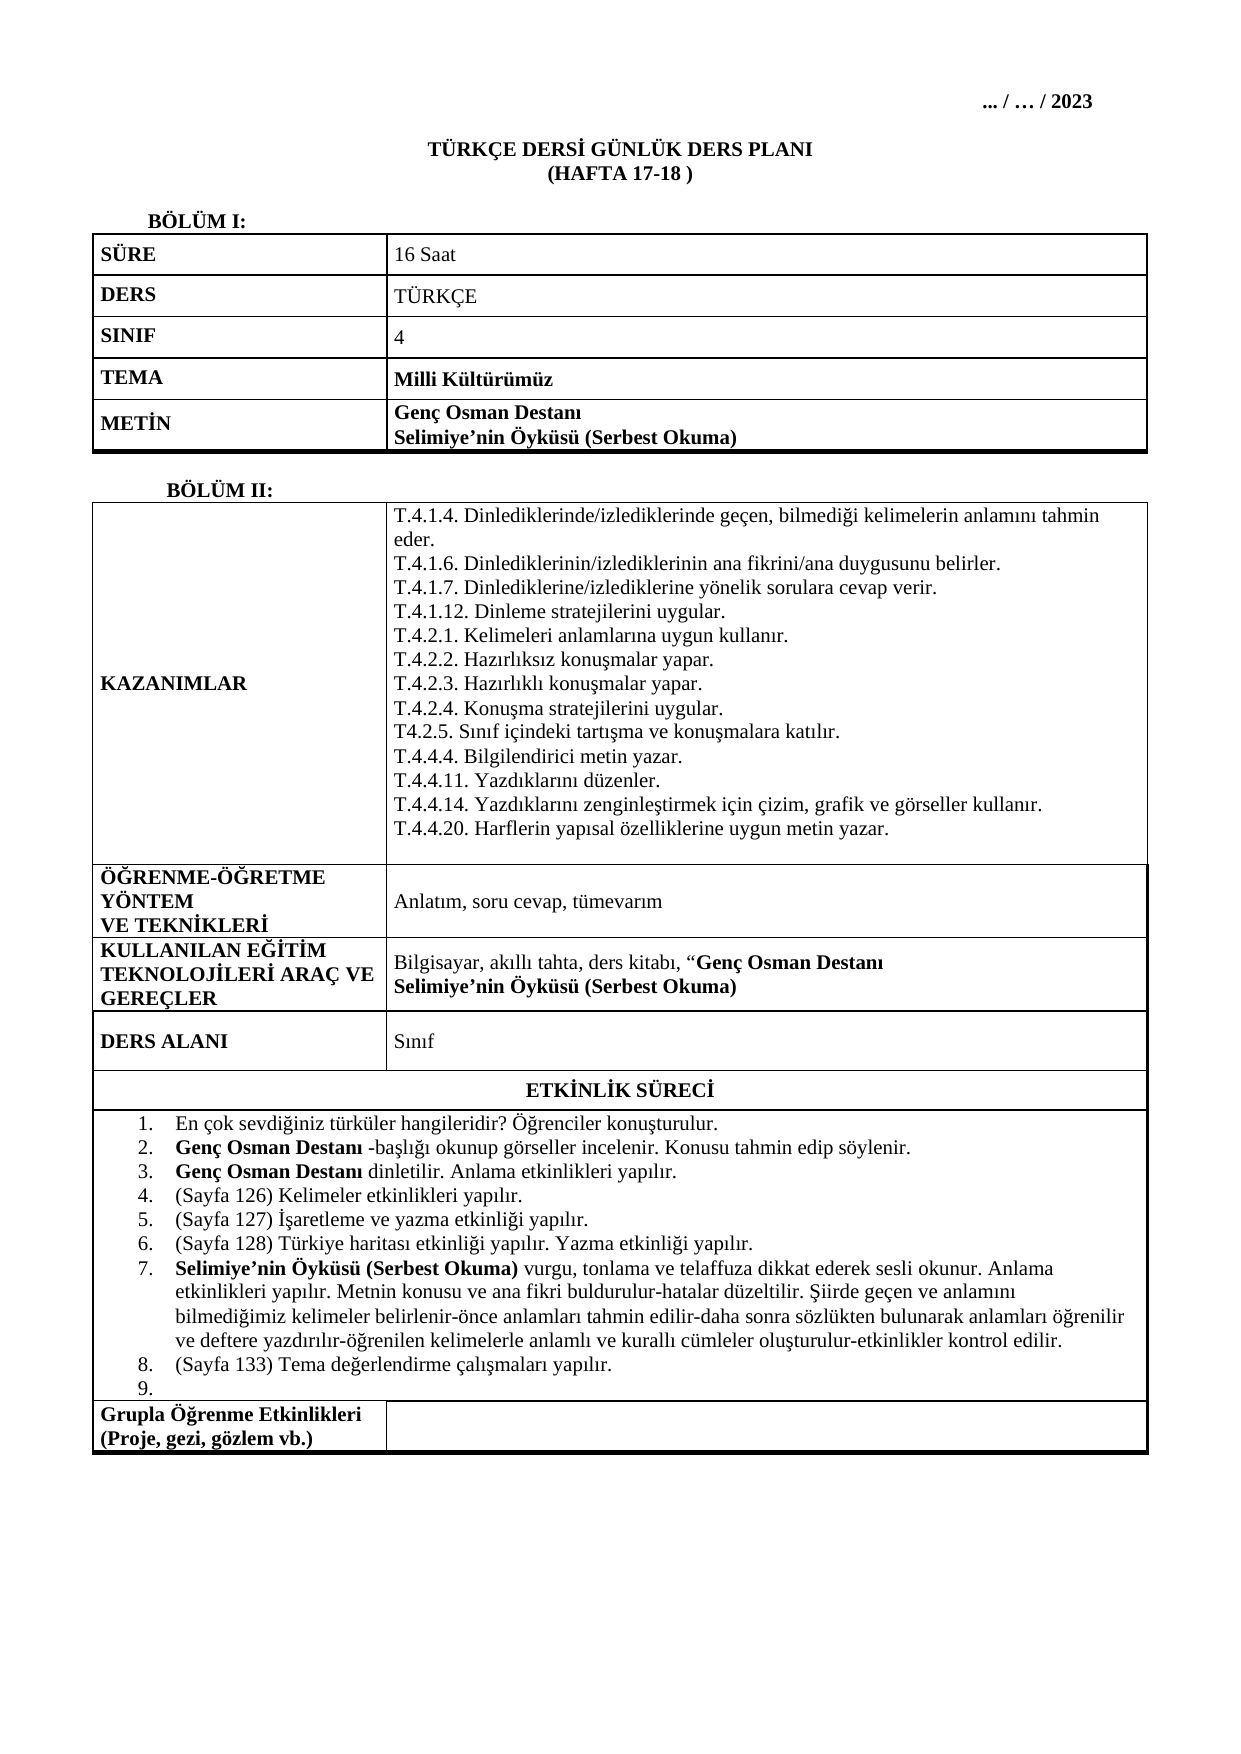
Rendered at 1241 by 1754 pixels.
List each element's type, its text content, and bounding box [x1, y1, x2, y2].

table_cell Grupla Öğrenme Etkinlikleri (Proje, gezi, gözlem vb.) [94, 1401, 386, 1450]
text TÜRKÇE DERSİ GÜNLÜK DERS PLANI [148, 137, 1092, 161]
table_cell TÜRKÇE [388, 276, 1146, 316]
table_cell DERS [94, 276, 386, 316]
text BÖLÜM II: [148, 478, 1092, 502]
table_cell KULLANILAN EĞİTİM TEKNOLOJİLERİ ARAÇ VE GEREÇLER [93, 938, 386, 1010]
table_cell Milli Kültürümüz [388, 359, 1146, 398]
table_cell Bilgisayar, akıllı tahta, ders kitabı, “Genç Osman Destanı Selimiye’nin Öyküsü (Serbest Okuma) [387, 938, 1146, 1010]
text (HAFTA 17-18 ) [148, 161, 1092, 185]
table_cell 4 [388, 317, 1146, 357]
table_cell METİN [94, 400, 386, 449]
table_header SÜRE [94, 235, 386, 274]
table_cell [387, 1402, 1146, 1450]
table_header KAZANIMLAR [93, 503, 386, 864]
table_cell TEMA [94, 359, 386, 398]
table_header T.4.1.4. Dinlediklerinde/izlediklerinde geçen, bilmediği kelimelerin anlamını tahmin eder. T.4.1.6. Dinlediklerinin/izlediklerinin ana fikrini/ana duygusunu belirler. T.4.1.7. Dinlediklerine/izlediklerine yönelik sorulara cevap verir. T.4.1.12. Dinleme stratejilerini uygular. T.4.2.1. Kelimeleri anlamlarına uygun kullanır. T.4.2.2. Hazırlıksız konuşmalar yapar. T.4.2.3. Hazırlıklı konuşmalar yapar. T.4.2.4. Konuşma stratejilerini uygular. T4.2.5. Sınıf içindeki tartışma ve konuşmalara katılır. T.4.4.4. Bilgilendirici metin yazar. T.4.4.11. Yazdıklarını düzenler. T.4.4.14. Yazdıklarını zenginleştirmek için çizim, grafik ve görseller kullanır. T.4.4.20. Harflerin yapısal özelliklerine uygun metin yazar. [387, 503, 1147, 864]
table_cell Sınıf [387, 1012, 1146, 1070]
table_cell DERS ALANI [94, 1012, 386, 1070]
table_cell ÖĞRENME-ÖĞRETME YÖNTEM VE TEKNİKLERİ [93, 865, 386, 937]
table_cell Anlatım, soru cevap, tümevarım [387, 865, 1146, 937]
table_cell ETKİNLİK SÜRECİ [94, 1071, 1146, 1109]
table_cell SINIF [94, 317, 386, 357]
table_cell En çok sevdiğiniz türküler hangileridir? Öğrenciler konuşturulur. Genç Osman Destanı -başlığı okunup görseller incelenir. Konusu tahmin edip söylenir. Genç Osman Destanı dinletilir. Anlama etkinlikleri yapılır. (Sayfa 126) Kelimeler etkinlikleri yapılır. (Sayfa 127) İşaretleme ve yazma etkinliği yapılır. (Sayfa 128) Türkiye haritası etkinliği yapılır. Yazma etkinliği yapılır. Selimiye’nin Öyküsü (Serbest Okuma) vurgu, tonlama ve telaffuza dikkat ederek sesli okunur. Anlama etkinlikleri yapılır. Metnin konusu ve ana fikri buldurulur-hatalar düzeltilir. Şiirde geçen ve anlamını bilmediğimiz kelimeler belirlenir-önce anlamları tahmin edilir-daha sonra sözlükten bulunarak anlamları öğrenilir ve deftere yazdırılır-öğrenilen kelimelerle anlamlı ve kurallı cümleler oluşturulur-etkinlikler kontrol edilir. (Sayfa 133) Tema değerlendirme çalışmaları yapılır. [94, 1111, 1146, 1400]
table_header 16 Saat [388, 235, 1146, 274]
table_cell Genç Osman Destanı Selimiye’nin Öyküsü (Serbest Okuma) [388, 400, 1146, 449]
text ... / … / 2023 [148, 89, 1092, 113]
text BÖLÜM I: [148, 209, 1092, 233]
